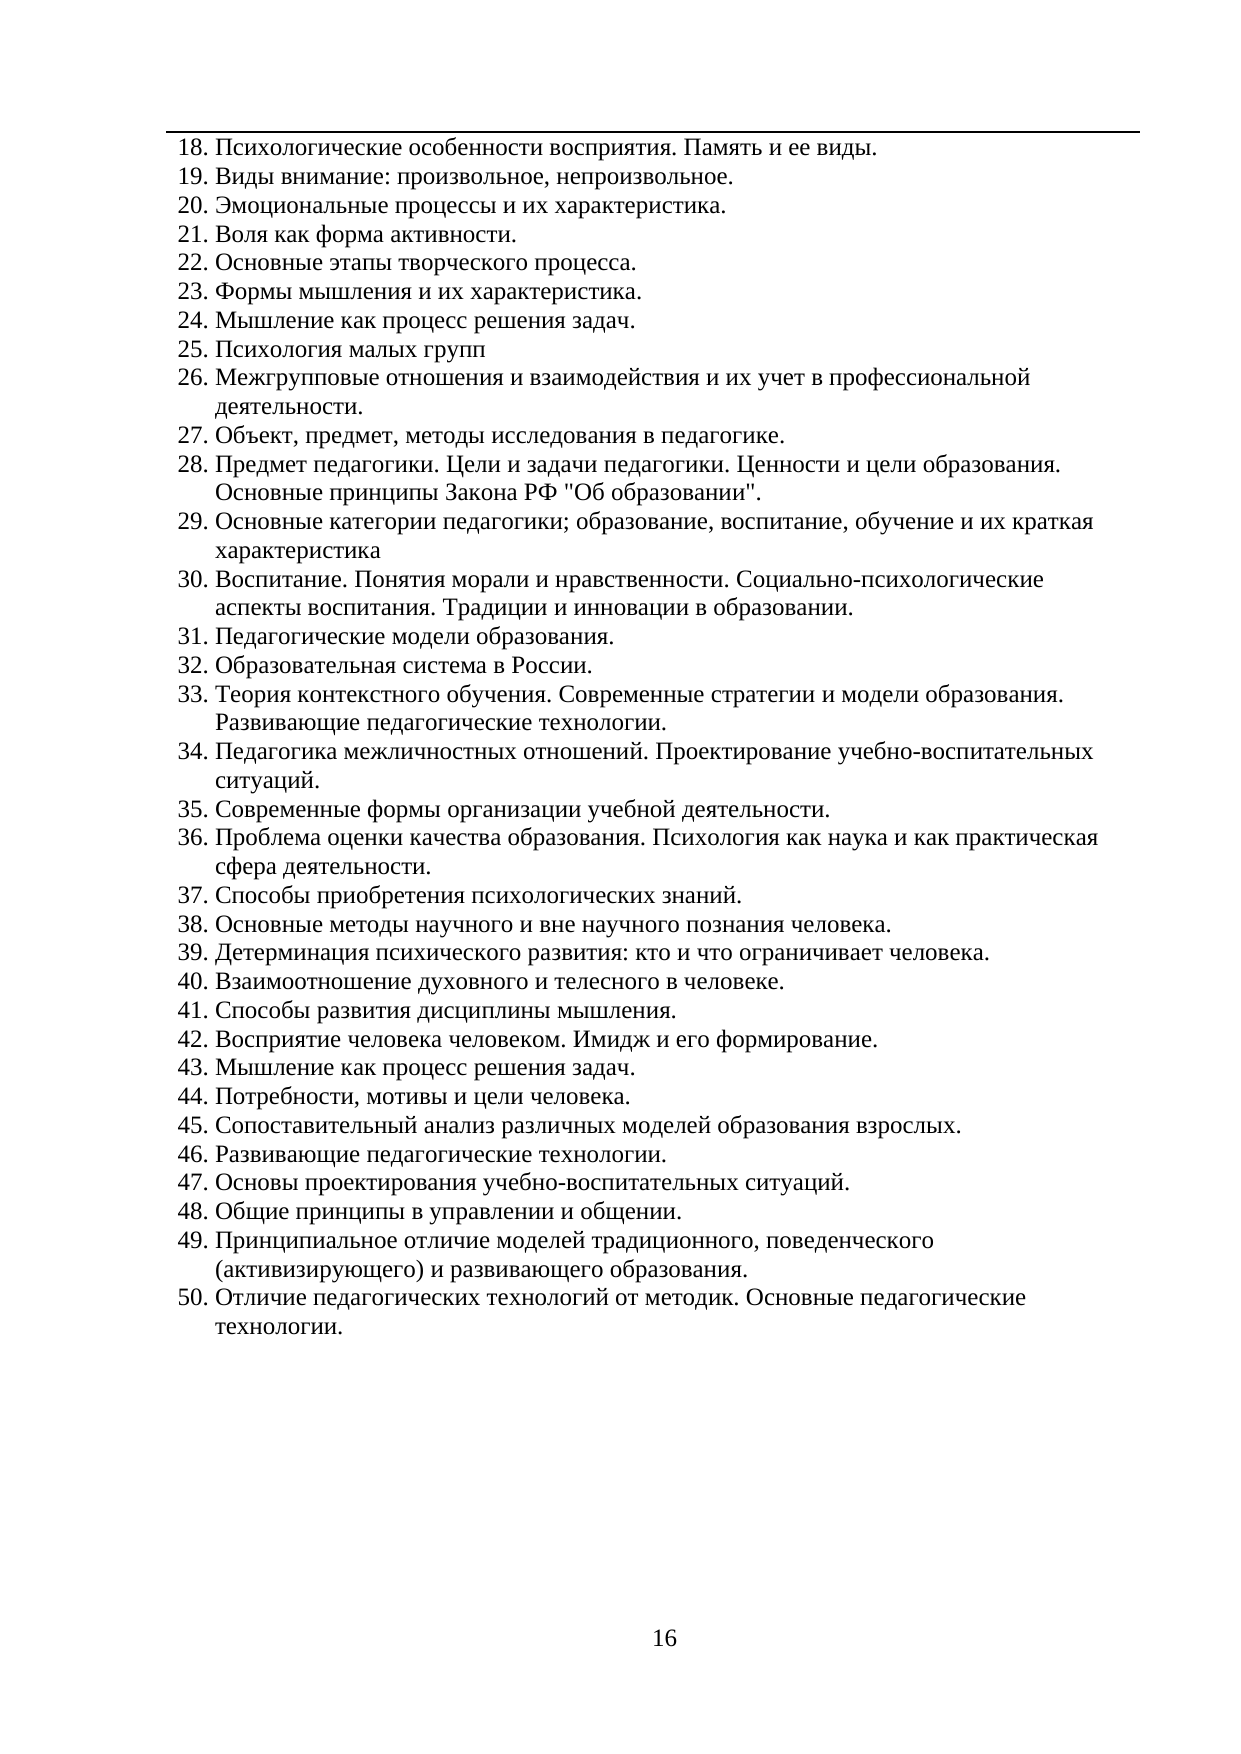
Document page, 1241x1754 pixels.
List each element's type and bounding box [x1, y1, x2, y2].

table_cell [166, 133, 1140, 1369]
